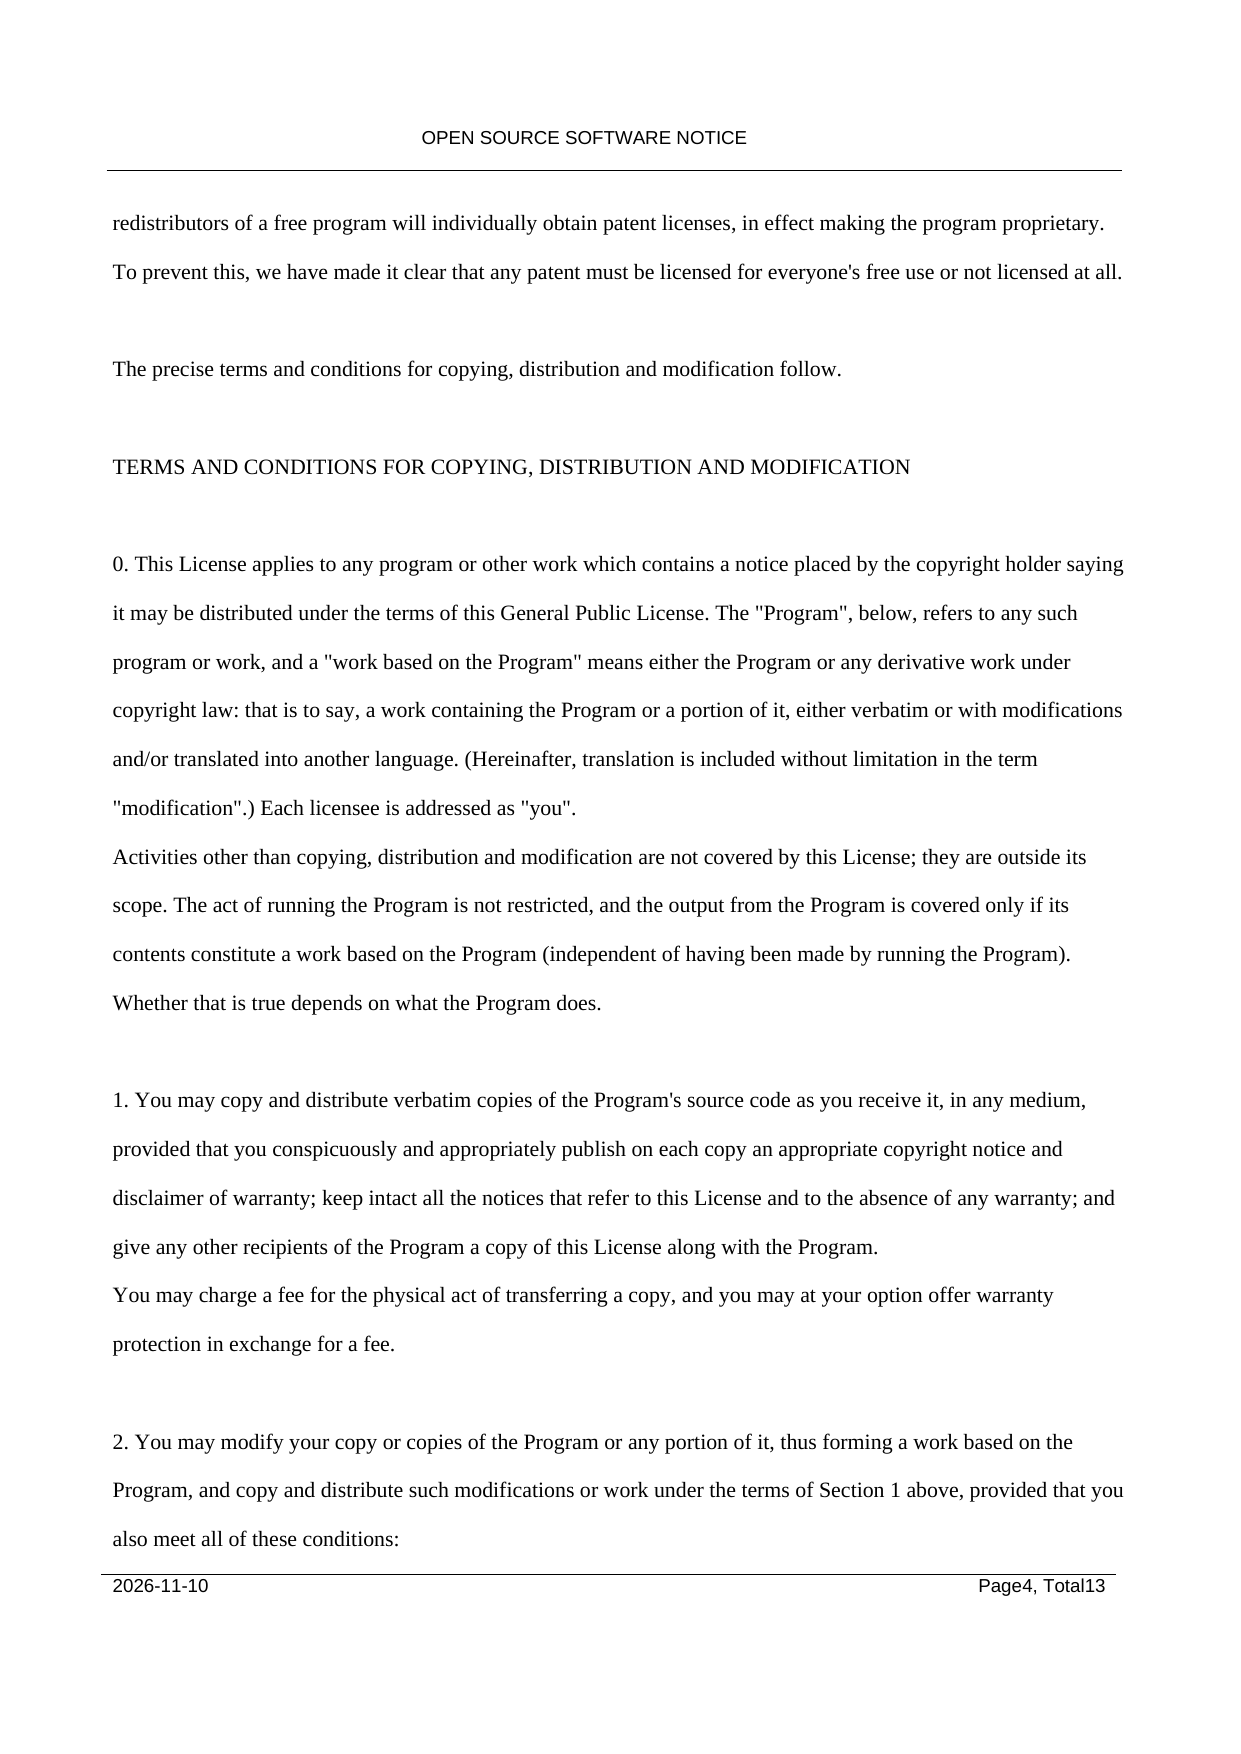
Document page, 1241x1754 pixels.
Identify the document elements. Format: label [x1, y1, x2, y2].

text [112, 206, 1128, 1555]
